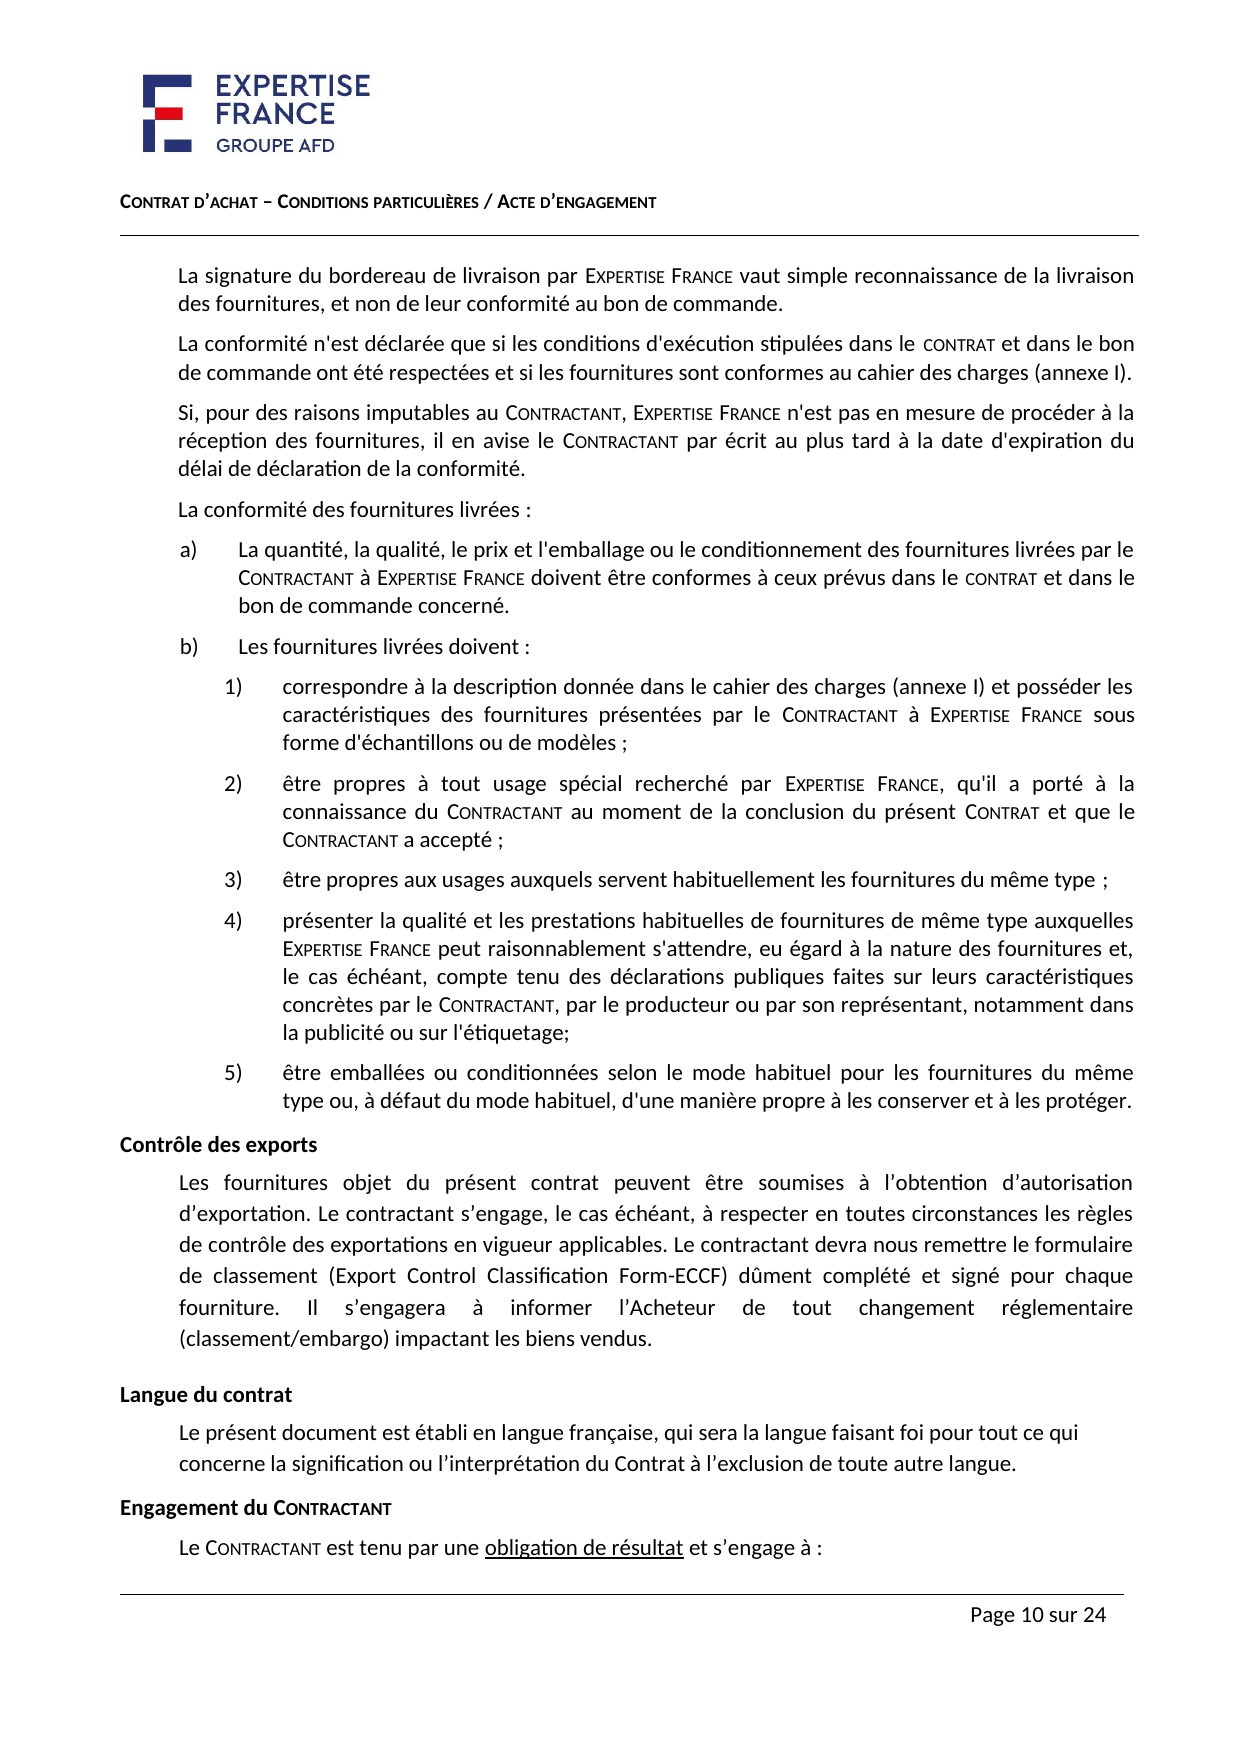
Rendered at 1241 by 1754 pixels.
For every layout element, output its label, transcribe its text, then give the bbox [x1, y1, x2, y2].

list Le Contractant est tenu par une obligation de résultat et s’engage à : [179, 1533, 1135, 1561]
text Les fournitures objet du présent contrat peuvent être soumises à l’obtention d’autorisation d’exportation. Le contractant s’engage, le cas échéant, à respecter en toutes circonstances les règles de contrôle des exportations en vigueur applicables. Le contractant devra nous remettre le formulaire de classement (Export Control Classification Form-ECCF) dûment complété et signé pour chaque fourniture. Il s’engagera à informer l’Acheteur de tout changement réglementaire (classement/embargo) impactant les biens vendus. [179, 1164, 1135, 1352]
text Si, pour des raisons imputables au Contractant, Expertise France n'est pas en mesure de procéder à la réception des fournitures, il en avise le Contractant par écrit au plus tard à la date d'expiration du délai de déclaration de la conformité. [178, 398, 1135, 482]
text 3) être propres aux usages auxquels servent habituellement les fournitures du même type ; [224, 865, 1135, 893]
text b) Les fournitures livrées doivent : [179, 632, 1135, 660]
text La conformité n'est déclarée que si les conditions d'exécution stipulées dans le contrat et dans le bon de commande ont été respectées et si les fournitures sont conformes au cahier des charges (annexe I). [178, 329, 1135, 386]
text 5) être emballées ou conditionnées selon le mode habituel pour les fournitures du même type ou, à défaut du mode habituel, d'une manière propre à les conserver et à les protéger. [224, 1058, 1135, 1114]
picture [120, 41, 397, 183]
text 1) correspondre à la description donnée dans le cahier des charges (annexe I) et posséder les caractéristiques des fournitures présentées par le Contractant à Expertise France sous forme d'échantillons ou de modèles ; [224, 672, 1135, 756]
subtitle Langue du contrat [120, 1377, 1135, 1408]
text Le présent document est établi en langue française, qui sera la langue faisant foi pour tout ce qui concerne la signification ou l’interprétation du Contrat à l’exclusion de toute autre langue. [179, 1414, 1135, 1477]
text La signature du bordereau de livraison par Expertise France vaut simple reconnaissance de la livraison des fournitures, et non de leur conformité au bon de commande. [178, 261, 1135, 317]
text a) La quantité, la qualité, le prix et l'emballage ou le conditionnement des fournitures livrées par le Contractant à Expertise France doivent être conformes à ceux prévus dans le contrat et dans le bon de commande concerné. [179, 535, 1135, 619]
subtitle Engagement du Contractant [120, 1489, 1135, 1521]
text 4) présenter la qualité et les prestations habituelles de fournitures de même type auxquelles Expertise France peut raisonnablement s'attendre, eu égard à la nature des fournitures et, le cas échéant, compte tenu des déclarations publiques faites sur leurs caractéristiques concrètes par le Contractant, par le producteur ou par son représentant, notamment dans la publicité ou sur l'étiquetage; [224, 906, 1135, 1046]
text 2) être propres à tout usage spécial recherché par Expertise France, qu'il a porté à la connaissance du Contractant au moment de la conclusion du présent Contrat et que le Contractant a accepté ; [224, 769, 1135, 853]
subtitle Contrôle des exports [120, 1127, 1135, 1158]
text La conformité des fournitures livrées : [178, 495, 1135, 523]
